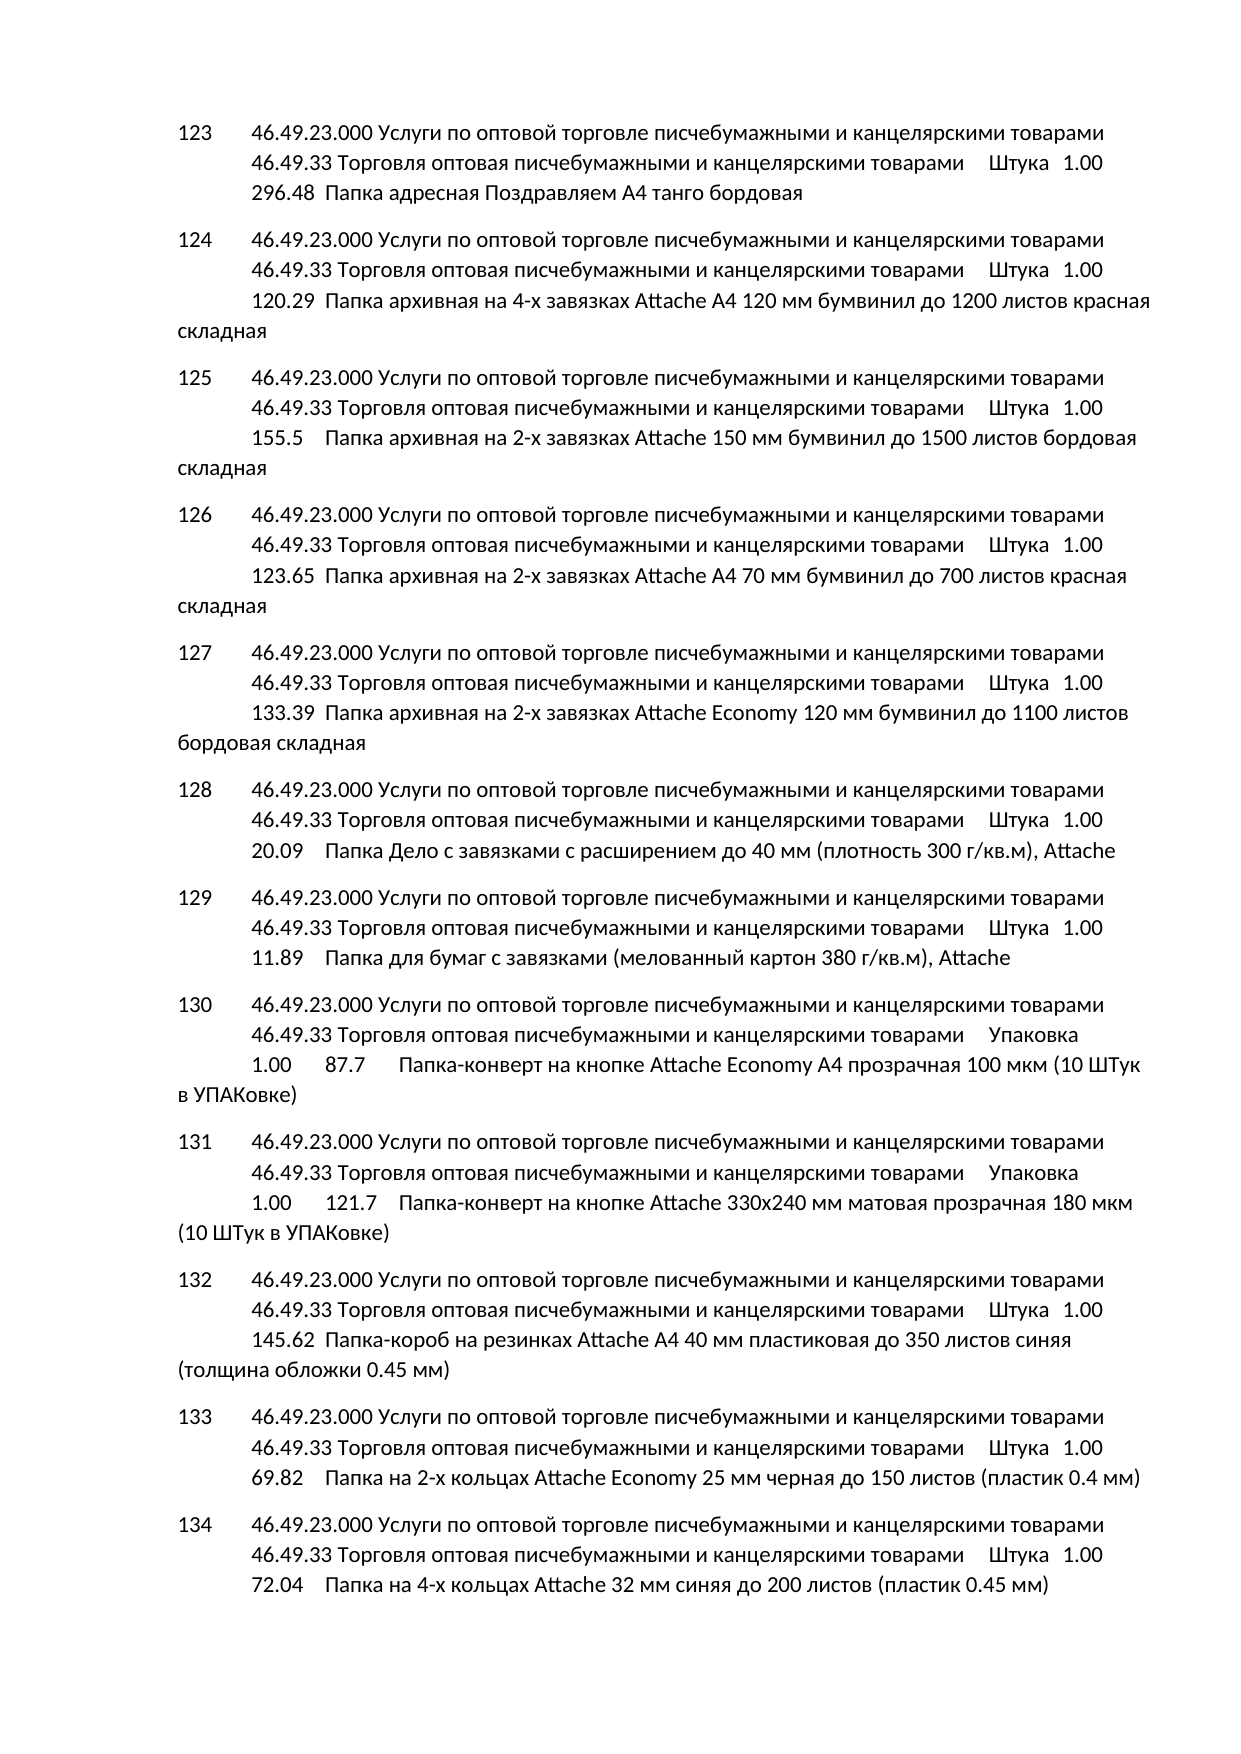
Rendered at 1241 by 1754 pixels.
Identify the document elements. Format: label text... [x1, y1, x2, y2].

text 130 46.49.23.000 Услуги по оптовой торговле писчебумажными и канцелярскими товарами 46.49.33 Торговля оптовая писчебумажными и канцелярскими товарами Упаковка 1.00 87.7 Папка-конверт на кнопке Attache Economy А4 прозрачная 100 мкм (10 ШТук в УПАКовке) [177, 990, 1152, 1109]
text 123 46.49.23.000 Услуги по оптовой торговле писчебумажными и канцелярскими товарами 46.49.33 Торговля оптовая писчебумажными и канцелярскими товарами Штука 1.00 296.48 Папка адресная Поздравляем А4 танго бордовая [177, 118, 1152, 207]
text 124 46.49.23.000 Услуги по оптовой торговле писчебумажными и канцелярскими товарами 46.49.33 Торговля оптовая писчебумажными и канцелярскими товарами Штука 1.00 120.29 Папка архивная на 4-х завязках Attache А4 120 мм бумвинил до 1200 листов красная складная [177, 225, 1152, 344]
text 131 46.49.23.000 Услуги по оптовой торговле писчебумажными и канцелярскими товарами 46.49.33 Торговля оптовая писчебумажными и канцелярскими товарами Упаковка 1.00 121.7 Папка-конверт на кнопке Attache 330x240 мм матовая прозрачная 180 мкм (10 ШТук в УПАКовке) [177, 1127, 1152, 1246]
text 134 46.49.23.000 Услуги по оптовой торговле писчебумажными и канцелярскими товарами 46.49.33 Торговля оптовая писчебумажными и канцелярскими товарами Штука 1.00 72.04 Папка на 4-х кольцах Attache 32 мм синяя до 200 листов (пластик 0.45 мм) [177, 1510, 1152, 1598]
text 125 46.49.23.000 Услуги по оптовой торговле писчебумажными и канцелярскими товарами 46.49.33 Торговля оптовая писчебумажными и канцелярскими товарами Штука 1.00 155.5 Папка архивная на 2-х завязках Attache 150 мм бумвинил до 1500 листов бордовая складная [177, 363, 1152, 482]
text 126 46.49.23.000 Услуги по оптовой торговле писчебумажными и канцелярскими товарами 46.49.33 Торговля оптовая писчебумажными и канцелярскими товарами Штука 1.00 123.65 Папка архивная на 2-х завязках Attache А4 70 мм бумвинил до 700 листов красная складная [177, 500, 1152, 619]
text 133 46.49.23.000 Услуги по оптовой торговле писчебумажными и канцелярскими товарами 46.49.33 Торговля оптовая писчебумажными и канцелярскими товарами Штука 1.00 69.82 Папка на 2-х кольцах Attache Economy 25 мм черная до 150 листов (пластик 0.4 мм) [177, 1402, 1152, 1491]
text 128 46.49.23.000 Услуги по оптовой торговле писчебумажными и канцелярскими товарами 46.49.33 Торговля оптовая писчебумажными и канцелярскими товарами Штука 1.00 20.09 Папка Дело с завязками с расширением до 40 мм (плотность 300 г/кв.м), Attache [177, 775, 1152, 864]
text 127 46.49.23.000 Услуги по оптовой торговле писчебумажными и канцелярскими товарами 46.49.33 Торговля оптовая писчебумажными и канцелярскими товарами Штука 1.00 133.39 Папка архивная на 2-х завязках Attache Economy 120 мм бумвинил до 1100 листов бордовая складная [177, 638, 1152, 757]
text 129 46.49.23.000 Услуги по оптовой торговле писчебумажными и канцелярскими товарами 46.49.33 Торговля оптовая писчебумажными и канцелярскими товарами Штука 1.00 11.89 Папка для бумаг с завязками (мелованный картон 380 г/кв.м), Attache [177, 883, 1152, 971]
text 132 46.49.23.000 Услуги по оптовой торговле писчебумажными и канцелярскими товарами 46.49.33 Торговля оптовая писчебумажными и канцелярскими товарами Штука 1.00 145.62 Папка-короб на резинках Attache А4 40 мм пластиковая до 350 листов синяя (толщина обложки 0.45 мм) [177, 1265, 1152, 1384]
